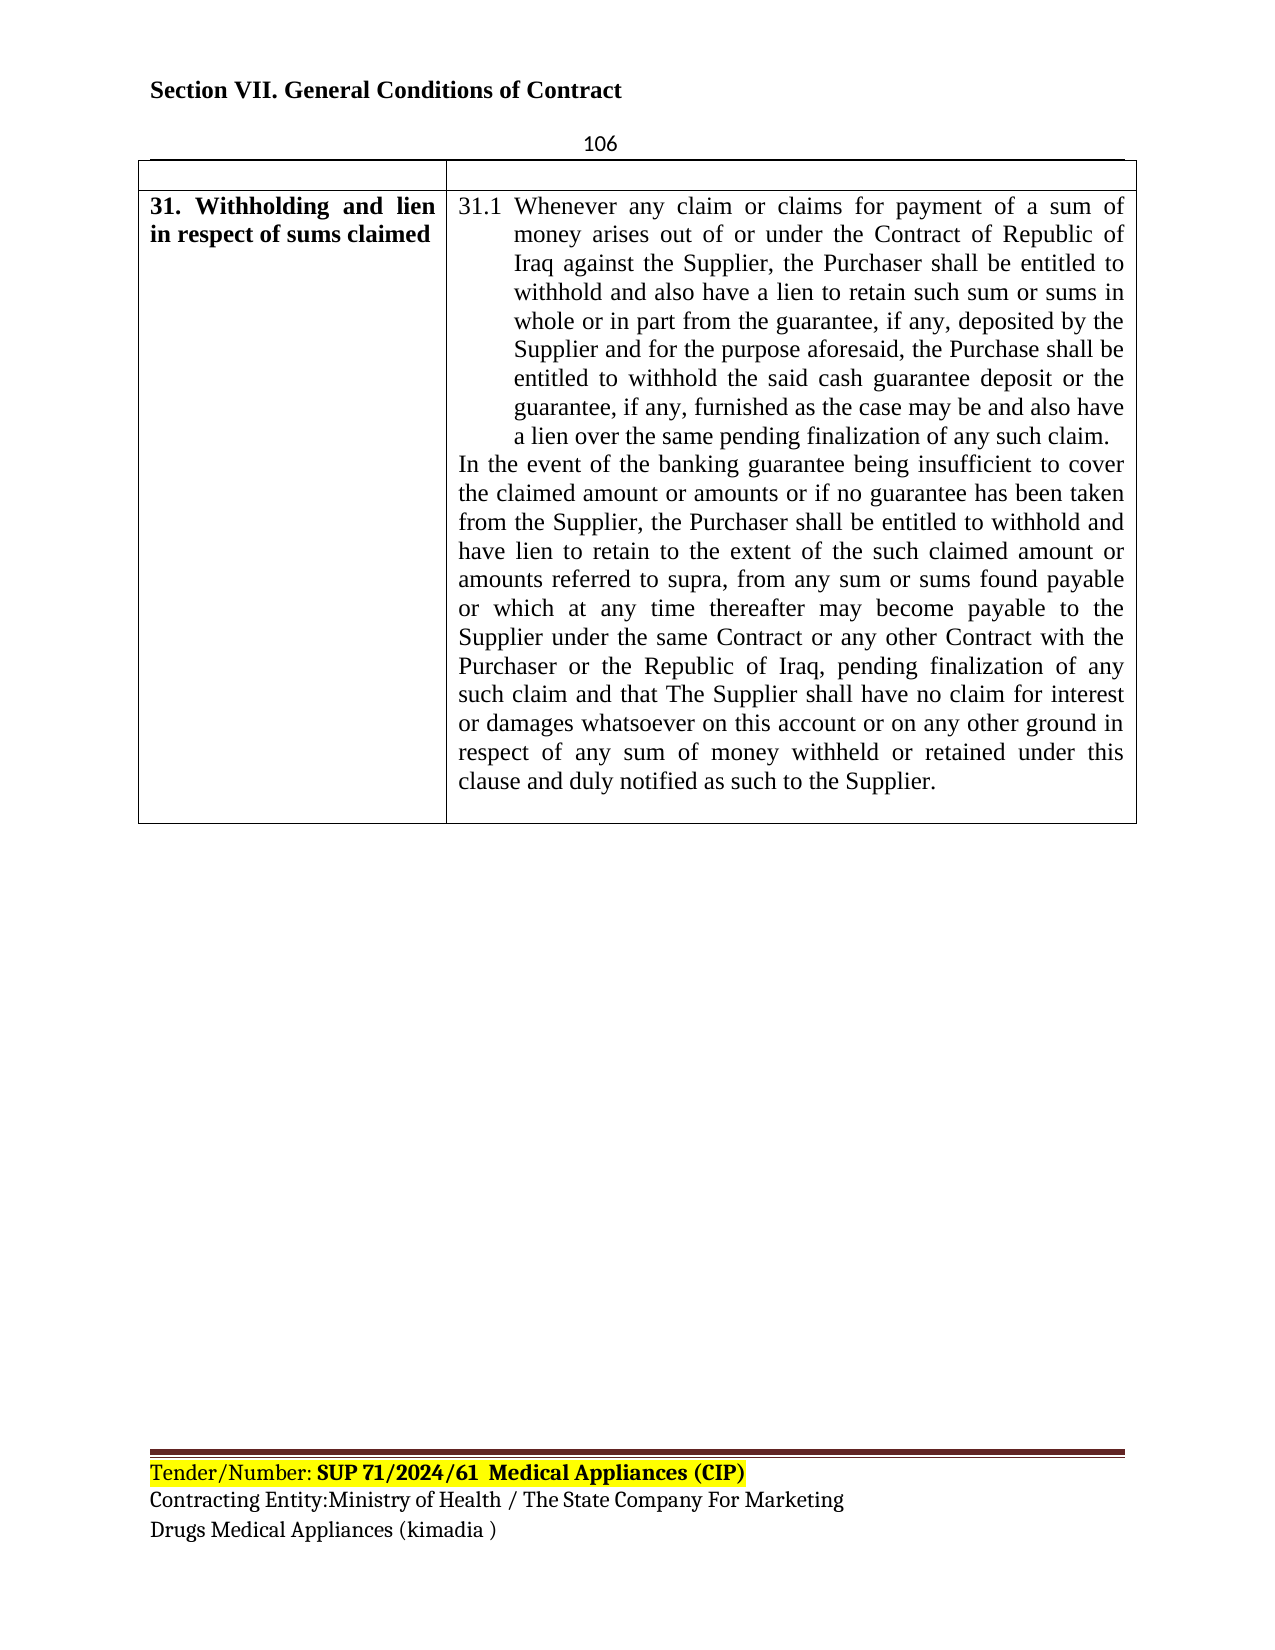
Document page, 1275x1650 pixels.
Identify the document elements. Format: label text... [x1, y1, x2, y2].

table_cell [139, 161, 446, 190]
table_cell 31.1 Whenever any claim or claims for payment of a sum of money arises out of or under the Contract of Republic of Iraq against the Supplier, the Purchaser shall be entitled to withhold and also have a lien to retain such sum or sums in whole or in part from the guarantee, if any, deposited by the Supplier and for the purpose aforesaid, the Purchase shall be entitled to withhold the said cash guarantee deposit or the guarantee, if any, furnished as the case may be and also have a lien over the same pending finalization of any such claim. In the event of the banking guarantee being insufficient to cover the claimed amount or amounts or if no guarantee has been taken from the Supplier, the Purchaser shall be entitled to withhold and have lien to retain to the extent of the such claimed amount or amounts referred to supra, from any sum or sums found payable or which at any time thereafter may become payable to the Supplier under the same Contract or any other Contract with the Purchaser or the Republic of Iraq, pending finalization of any such claim and that The Supplier shall have no claim for interest or damages whatsoever on this account or on any other ground in respect of any sum of money withheld or retained under this clause and duly notified as such to the Supplier. [447, 191, 1136, 823]
table_cell 31. Withholding and lien in respect of sums claimed [139, 191, 446, 823]
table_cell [447, 161, 1136, 190]
